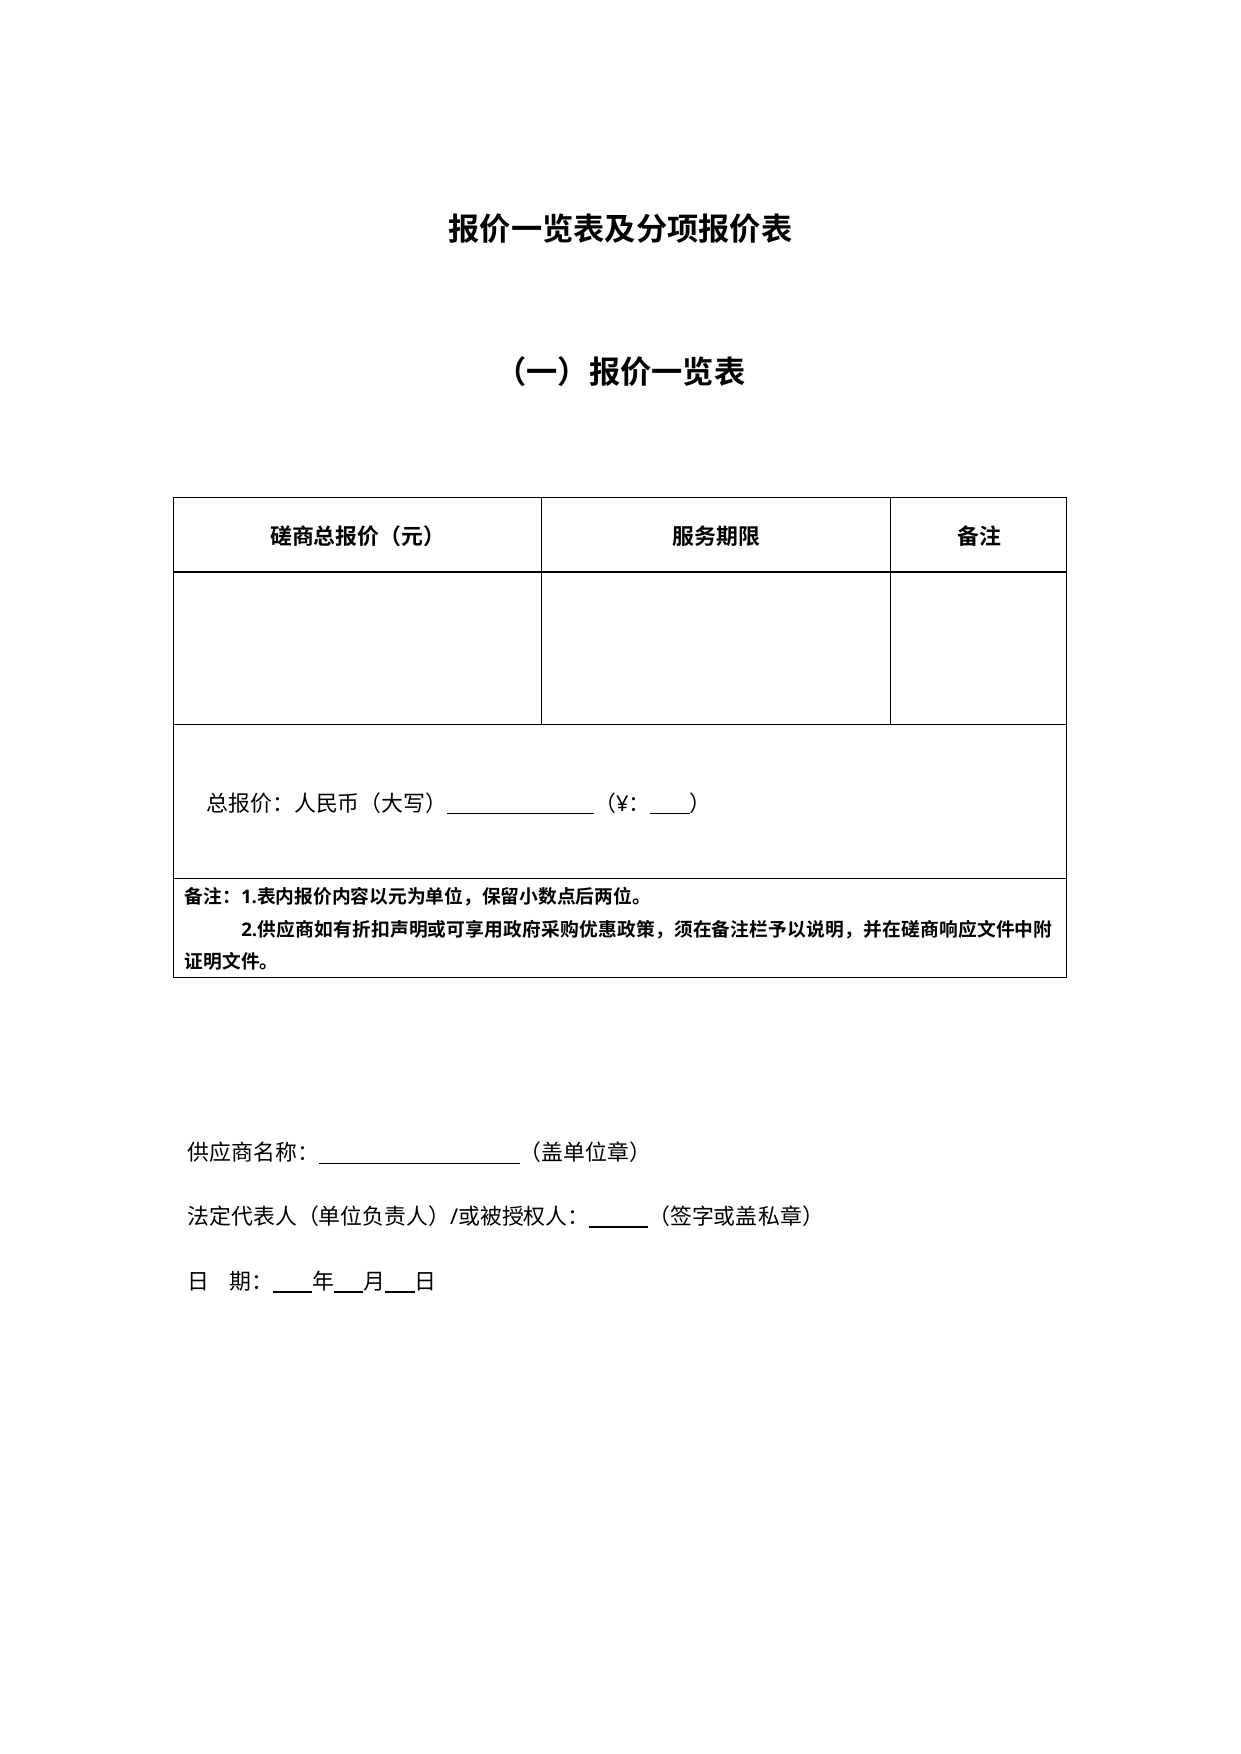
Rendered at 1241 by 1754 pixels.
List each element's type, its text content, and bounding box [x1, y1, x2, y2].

text 报价一览表及分项报价表 [187, 194, 1053, 259]
table_header 备注 [891, 498, 1066, 571]
table_cell 备注：1.表内报价内容以元为单位，保留小数点后两位。 2.供应商如有折扣声明或可享用政府采购优惠政策，须在备注栏予以说明，并在磋商响应文件中附证明文件。 [174, 879, 1066, 977]
table_header 磋商总报价（元） [174, 498, 541, 571]
text 日 期： 年 月 日 [187, 1263, 996, 1296]
text 供应商名称： （盖单位章） [187, 1135, 996, 1167]
table_header 服务期限 [542, 498, 890, 571]
text （一）报价一览表 [187, 337, 1053, 402]
table_cell [174, 573, 541, 724]
text 法定代表人（单位负责人）/或被授权人： （签字或盖私章） [187, 1199, 996, 1232]
table_cell [542, 573, 890, 724]
table_cell [891, 573, 1066, 724]
table_cell 总报价：人民币（大写） （¥： ） [174, 725, 1066, 878]
